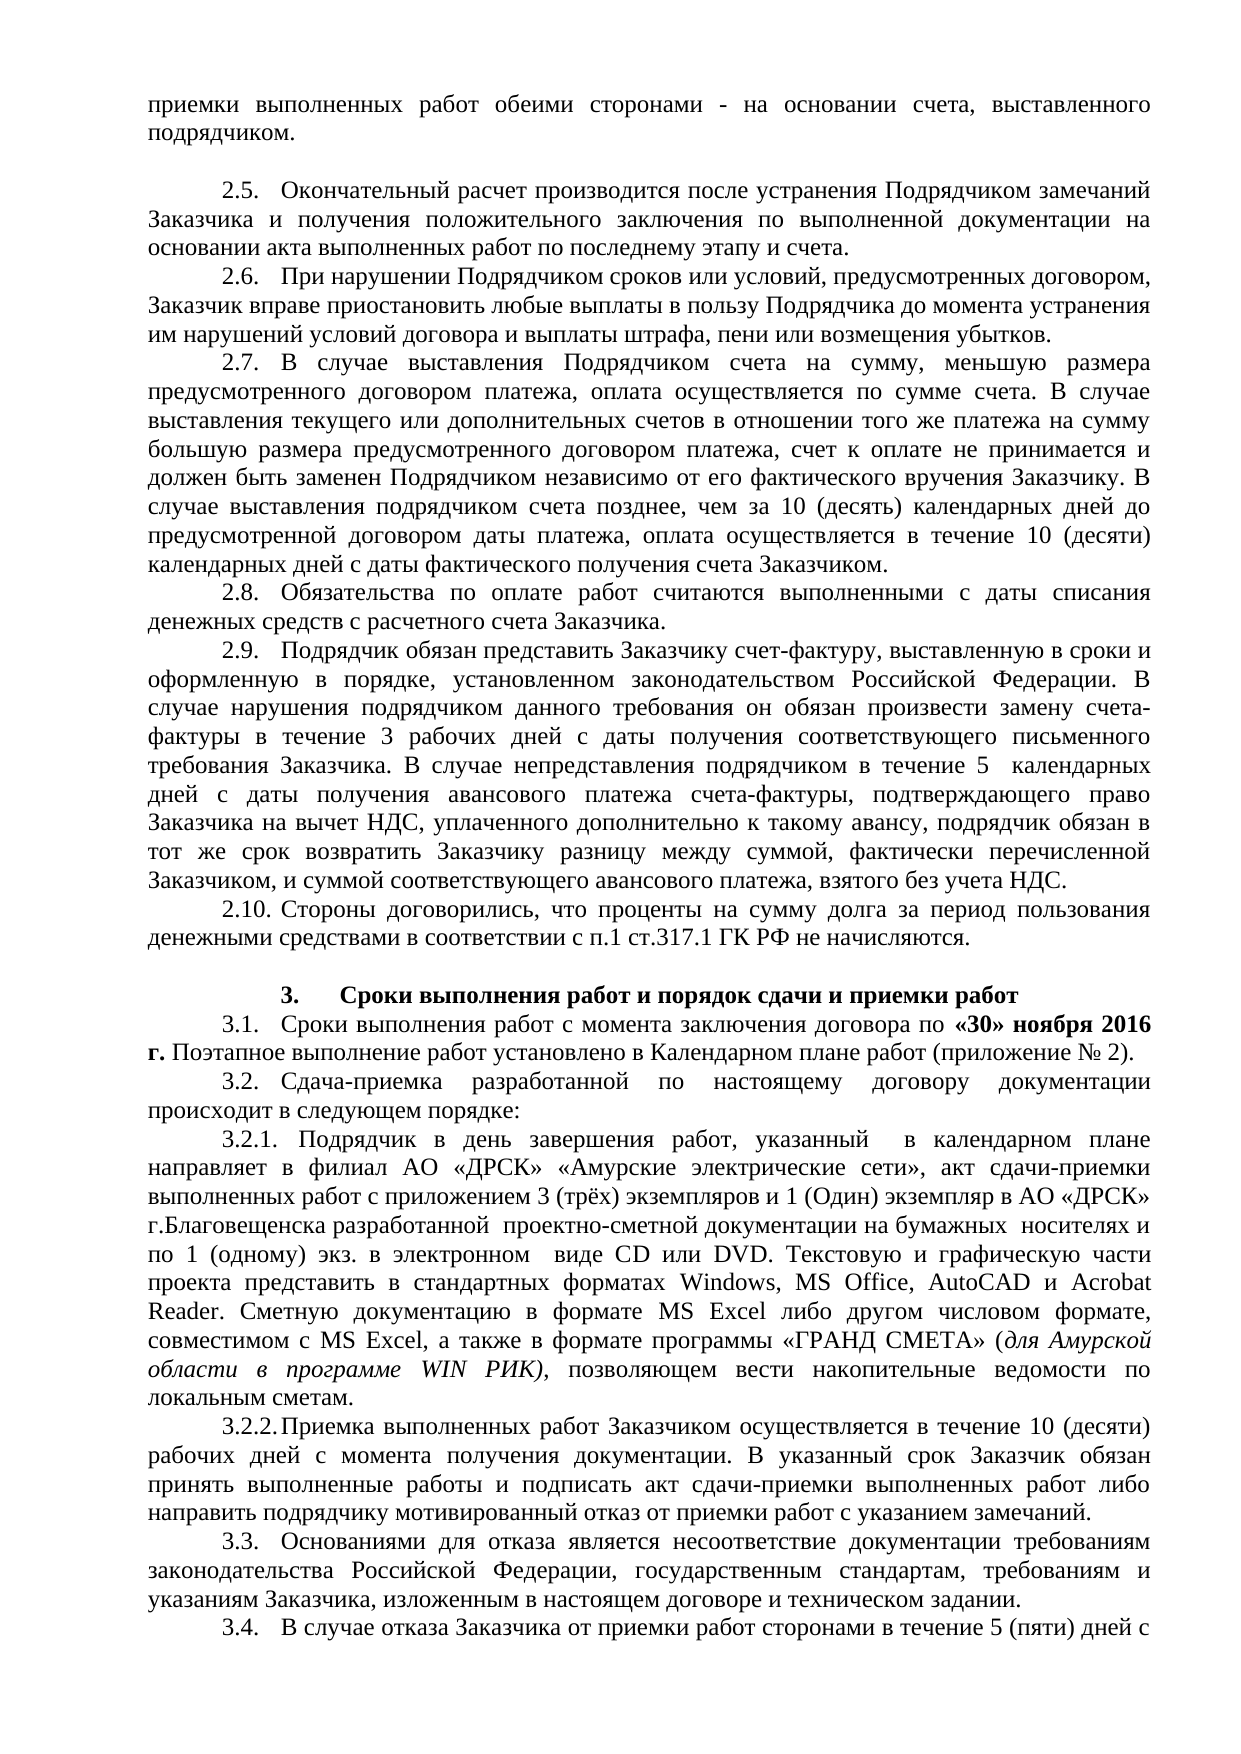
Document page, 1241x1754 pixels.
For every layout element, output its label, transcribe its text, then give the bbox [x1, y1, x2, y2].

list При нарушении Подрядчиком сроков или условий, предусмотренных договором, Заказчик вправе приостановить любые выплаты в пользу Подрядчика до момента устранения им нарушений условий договора и выплаты штрафа, пени или возмещения убытков. [148, 261, 1152, 347]
list Сроки выполнения работ с момента заключения договора по «30» ноября 2016 г. Поэтапное выполнение работ установлено в Календарном плане работ (приложение № 2). [148, 1009, 1152, 1066]
list Подрядчик обязан представить Заказчику счет-фактуру, выставленную в сроки и оформленную в порядке, установленном законодательством Российской Федерации. В случае нарушения подрядчиком данного требования он обязан произвести замену счета-фактуры в течение 3 рабочих дней с даты получения соответствующего письменного требования Заказчика. В случае непредставления подрядчиком в течение 5 календарных дней с даты получения авансового платежа счета-фактуры, подтверждающего право Заказчика на вычет НДС, уплаченного дополнительно к такому авансу, подрядчик обязан в тот же срок возвратить Заказчику разницу между суммой, фактически перечисленной Заказчиком, и суммой соответствующего авансового платежа, взятого без учета НДС. [148, 635, 1152, 894]
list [148, 89, 1152, 146]
list В случае выставления Подрядчиком счета на сумму, меньшую размера предусмотренного договором платежа, оплата осуществляется по сумме счета. В случае выставления текущего или дополнительных счетов в отношении того же платежа на сумму большую размера предусмотренного договором платежа, счет к оплате не принимается и должен быть заменен Подрядчиком независимо от его фактического вручения Заказчику. В случае выставления подрядчиком счета позднее, чем за 10 (десять) календарных дней до предусмотренной договором даты платежа, оплата осуществляется в течение 10 (десяти) календарных дней с даты фактического получения счета Заказчиком. [148, 347, 1152, 577]
list Окончательный расчет производится после устранения Подрядчиком замечаний Заказчика и получения положительного заключения по выполненной документации на основании акта выполненных работ по последнему этапу и счета. [148, 175, 1152, 261]
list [148, 1612, 1152, 1641]
list Сдача-приемка разработанной по настоящему договору документации происходит в следующем порядке: [148, 1066, 1152, 1124]
list Основаниями для отказа является несоответствие документации требованиям законодательства Российской Федерации, государственным стандартам, требованиям и указаниям Заказчика, изложенным в настоящем договоре и техническом задании. [148, 1526, 1152, 1612]
list Приемка выполненных работ Заказчиком осуществляется в течение 10 (десяти) рабочих дней с момента получения документации. В указанный срок Заказчик обязан принять выполненные работы и подписать акт сдачи-приемки выполненных работ либо направить подрядчику мотивированный отказ от приемки работ с указанием замечаний. [148, 1411, 1152, 1526]
list Сроки выполнения работ и порядок сдачи и приемки работ [148, 980, 1152, 1009]
list Подрядчик в день завершения работ, указанный в календарном плане направляет в филиал АО «ДРСК» «Амурские электрические сети», акт сдачи-приемки выполненных работ с приложением 3 (трёх) экземпляров и 1 (Один) экземпляр в АО «ДРСК» г.Благовещенска разработанной проектно-сметной документации на бумажных носителях и по 1 (одному) экз. в электронном виде СD или DVD. Текстовую и графическую части проекта представить в стандартных форматах Windows, MS Office, AutoCAD и Acrobat Reader. Сметную документацию в формате MS Excel либо другом числовом формате, совместимом с MS Excel, а также в формате программы «ГРАНД СМЕТА» (для Амурской области в программе WIN РИК), позволяющем вести накопительные ведомости по локальным сметам. [148, 1124, 1152, 1411]
list Обязательства по оплате работ считаются выполненными с даты списания денежных средств с расчетного счета Заказчика. [148, 577, 1152, 635]
list Стороны договорились, что проценты на сумму долга за период пользования денежными средствами в соответствии с п.1 ст.317.1 ГК РФ не начисляются. [148, 894, 1152, 951]
